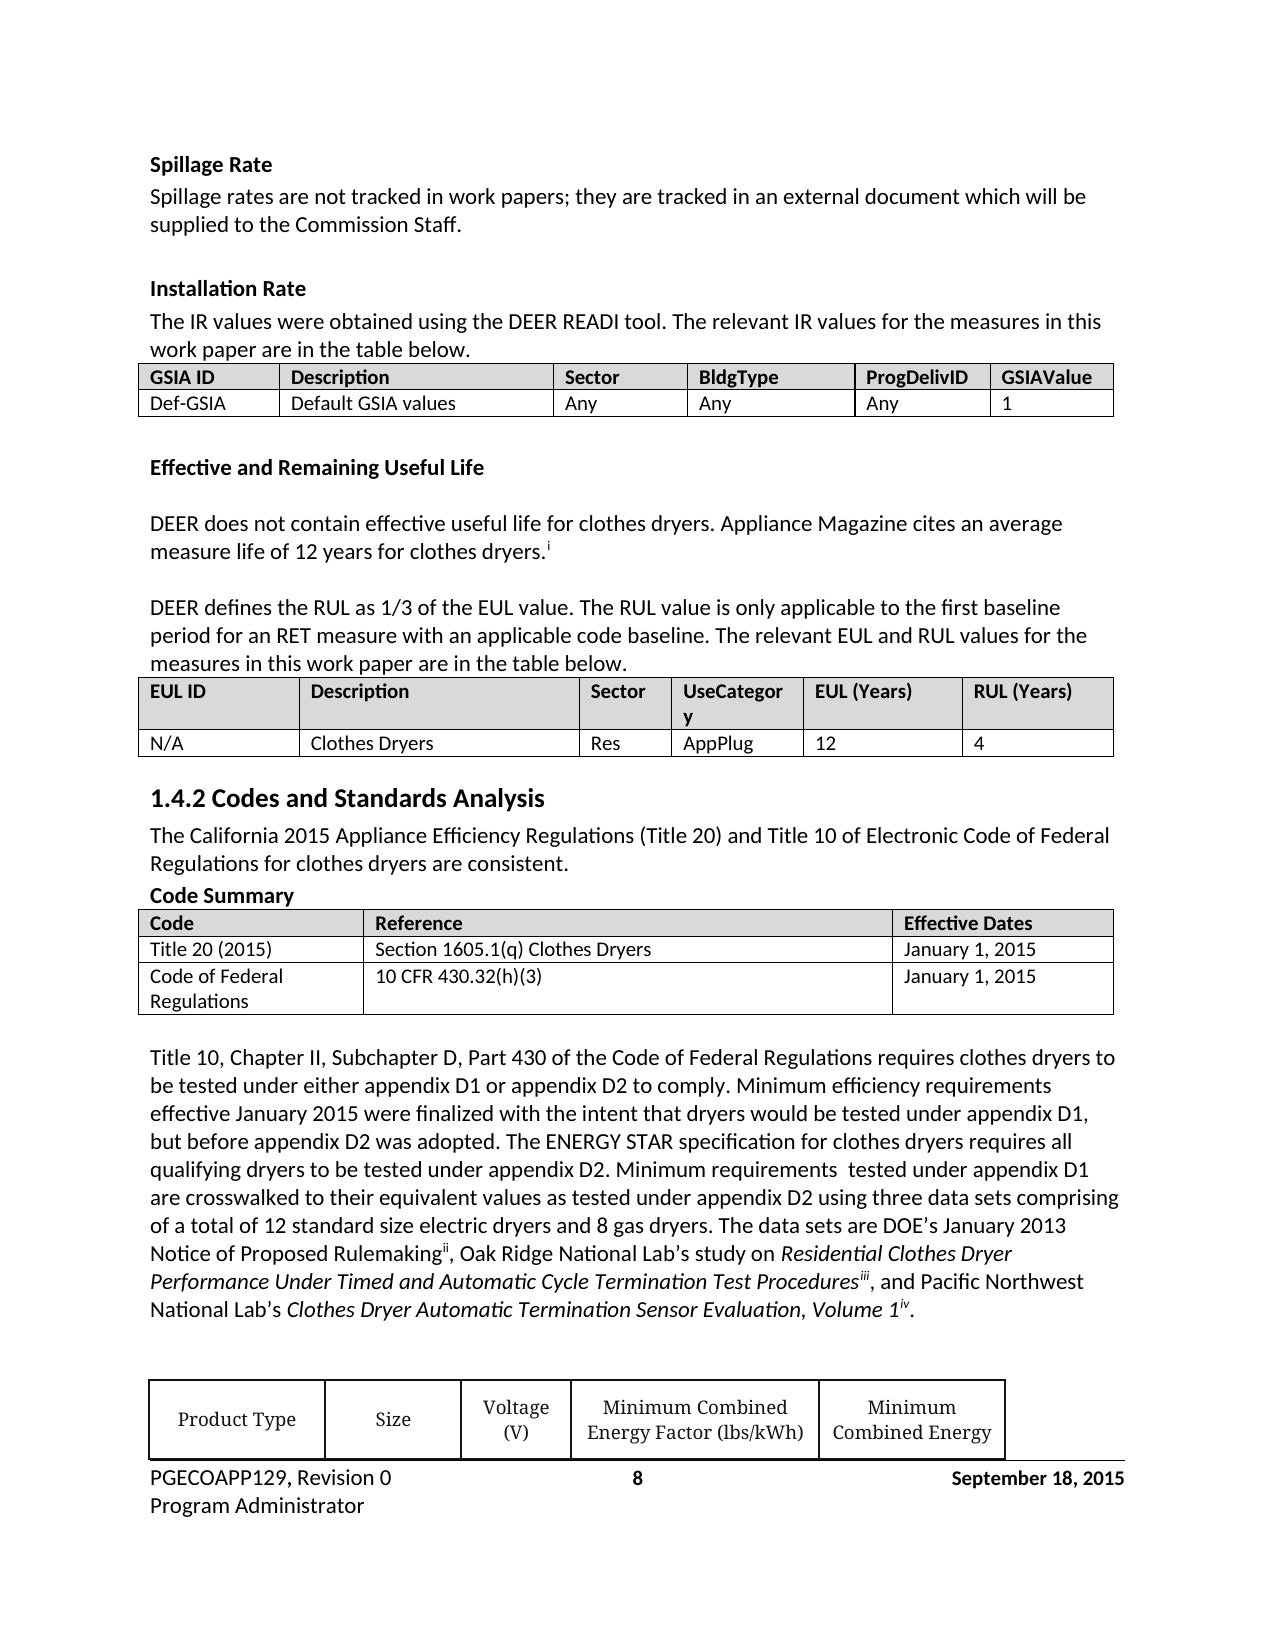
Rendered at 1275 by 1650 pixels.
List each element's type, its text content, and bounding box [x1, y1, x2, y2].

table_header UseCategory [672, 678, 803, 729]
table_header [820, 1381, 1004, 1458]
table_header Description [300, 678, 579, 729]
text Title 10, Chapter II, Subchapter D, Part 430 of the Code of Federal Regulations requires clothes dryers to be tested under either appendix D1 or appendix D2 to comply. Minimum efficiency requirements effective January 2015 were finalized with the intent that dryers would be tested under appendix D1, but before appendix D2 was adopted. The ENERGY STAR specification for clothes dryers requires all qualifying dryers to be tested under appendix D2. Minimum requirements tested under appendix D1 are crosswalked to their equivalent values as tested under appendix D2 using three data sets comprising of a total of 12 standard size electric dryers and 8 gas dryers. The data sets are DOE’s January 2013 Notice of Proposed Rulemaking, Oak Ridge National Lab’s study on Residential Clothes Dryer Performance Under Timed and Automatic Cycle Termination Test Procedures, and Pacific Northwest National Lab’s Clothes Dryer Automatic Termination Sensor Evaluation, Volume 1. [150, 1043, 1125, 1323]
subtitle 1.4.2 Codes and Standards Analysis [150, 782, 1125, 815]
table_cell 1 [991, 390, 1113, 416]
table_cell 10 CFR 430.32(h)(3) [364, 963, 892, 1014]
table_header Description [280, 364, 553, 389]
table_cell Clothes Dryers [300, 730, 579, 756]
table_header Code [139, 910, 363, 936]
table_cell AppPlug [672, 730, 803, 756]
text Spillage Rate [150, 150, 1125, 178]
table_cell 4 [963, 730, 1113, 756]
text Code Summary [150, 881, 1125, 909]
table_header Effective Dates [893, 910, 1113, 936]
table_header EUL ID [139, 678, 299, 729]
table_header Reference [364, 910, 892, 936]
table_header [572, 1381, 818, 1458]
text DEER does not contain effective useful life for clothes dryers. Appliance Magazine cites an average measure life of 12 years for clothes dryers. [150, 509, 1125, 565]
table_cell Any [554, 390, 687, 416]
text Installation Rate [150, 274, 1125, 303]
table_header BldgType [688, 364, 854, 389]
text Effective and Remaining Useful Life [150, 453, 1125, 481]
table_cell N/A [139, 730, 299, 756]
table_header Size [326, 1381, 460, 1458]
table_cell Default GSIA values [280, 390, 553, 416]
table_cell Code of Federal Regulations [139, 963, 363, 1014]
table_cell Res [580, 730, 671, 756]
table_header GSIAValue [991, 364, 1113, 389]
table_header Voltage (V) [462, 1381, 570, 1458]
table_cell 12 [804, 730, 962, 756]
table_cell January 1, 2015 [893, 963, 1113, 1014]
table_header Sector [554, 364, 687, 389]
table_header Product Type [150, 1381, 324, 1458]
text The IR values were obtained using the DEER READI tool. The relevant IR values for the measures in this work paper are in the table below. [150, 307, 1125, 363]
table_header GSIA ID [139, 364, 279, 389]
table_cell Any [856, 390, 990, 416]
table_cell Title 20 (2015) [139, 937, 363, 962]
table_cell Def-GSIA [139, 390, 279, 416]
table_cell January 1, 2015 [893, 937, 1113, 962]
text Spillage rates are not tracked in work papers; they are tracked in an external document which will be supplied to the Commission Staff. [150, 182, 1125, 238]
table_header RUL (Years) [963, 678, 1113, 729]
table_cell Section 1605.1(q) Clothes Dryers [364, 937, 892, 962]
text DEER defines the RUL as 1/3 of the EUL value. The RUL value is only applicable to the first baseline period for an RET measure with an applicable code baseline. The relevant EUL and RUL values for the measures in this work paper are in the table below. [150, 593, 1125, 677]
table_header ProgDelivID [856, 364, 990, 389]
table_cell Any [688, 390, 854, 416]
table_header EUL (Years) [804, 678, 962, 729]
text The California 2015 Appliance Efficiency Regulations (Title 20) and Title 10 of Electronic Code of Federal Regulations for clothes dryers are consistent. [150, 821, 1125, 877]
table_header Sector [580, 678, 671, 729]
